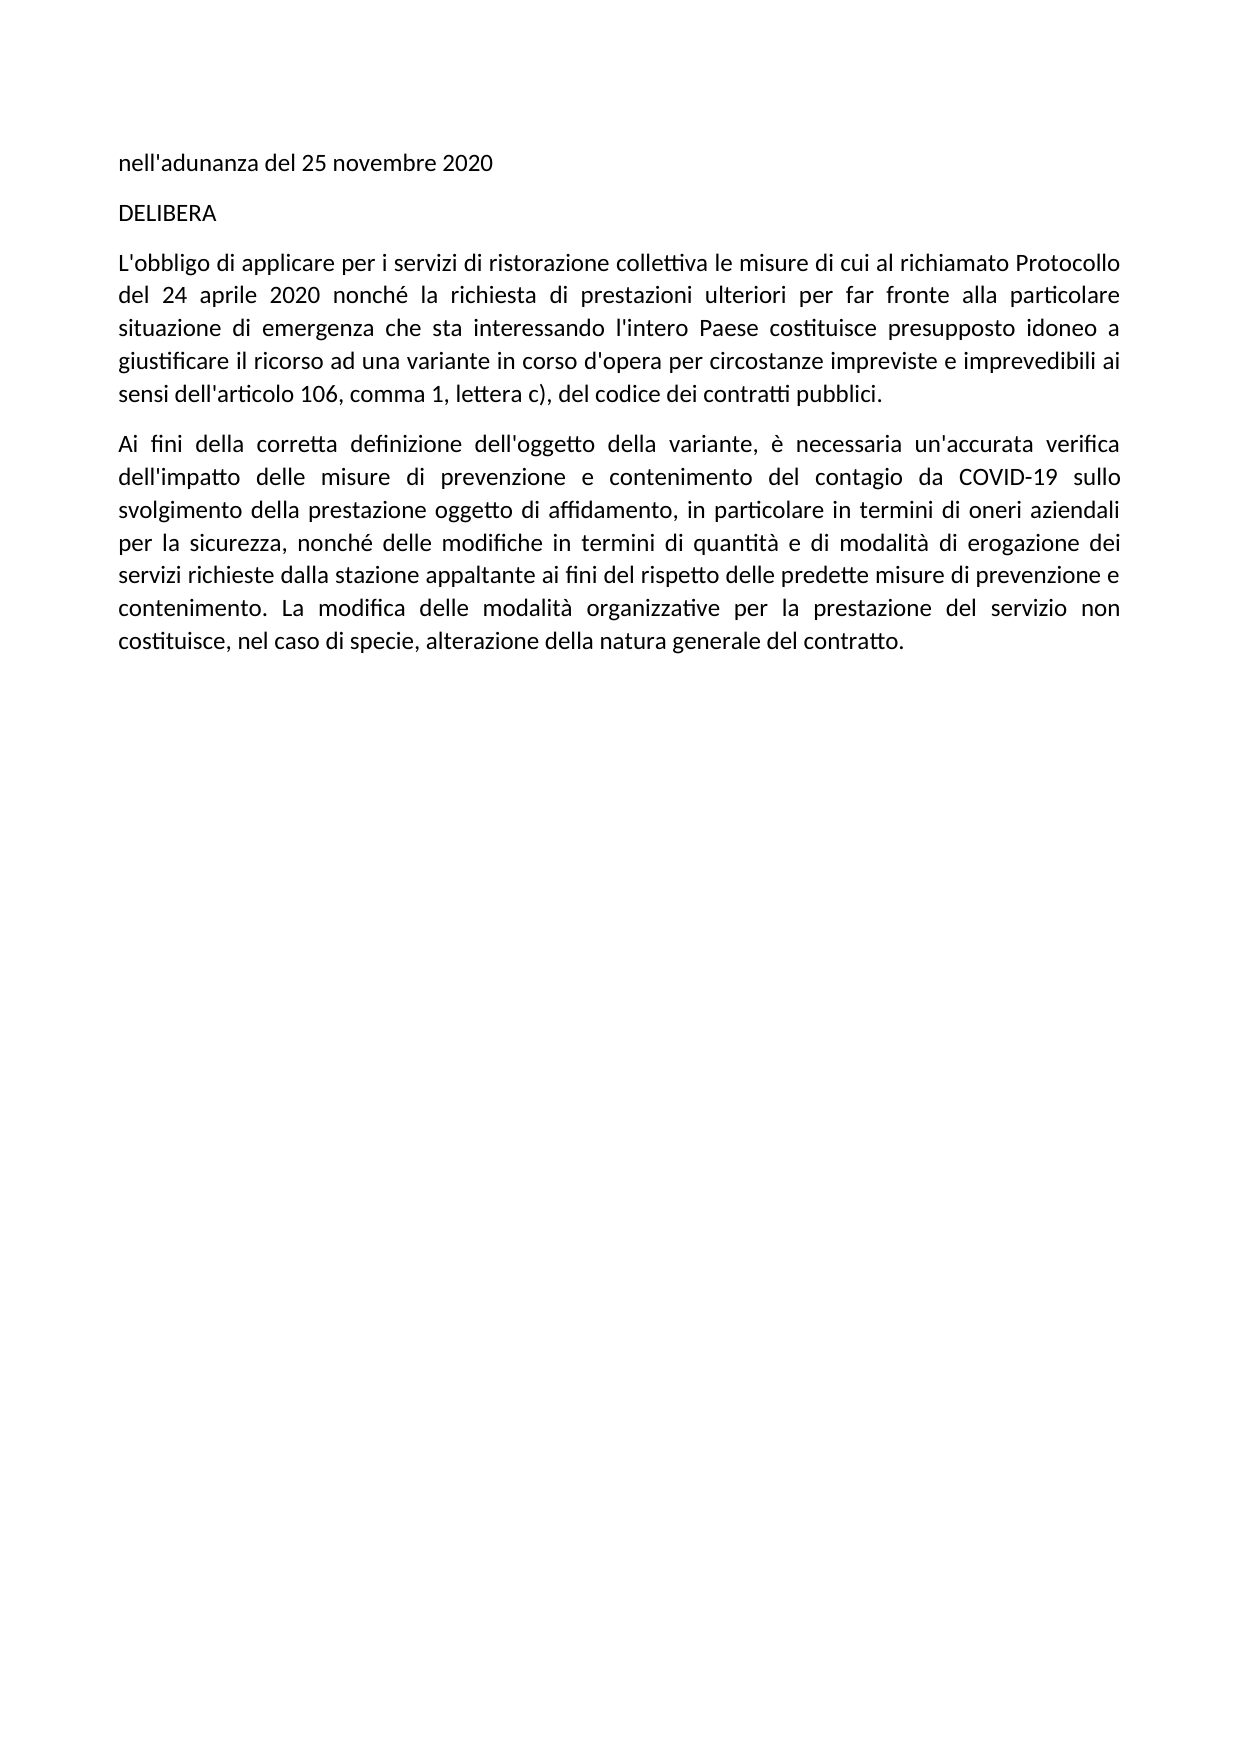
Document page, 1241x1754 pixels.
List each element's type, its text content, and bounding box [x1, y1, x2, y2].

text DELIBERA [118, 197, 1122, 228]
text nell'adunanza del 25 novembre 2020 [118, 148, 1122, 178]
text Ai fini della corretta definizione dell'oggetto della variante, è necessaria un'accurata verifica dell'impatto delle misure di prevenzione e contenimento del contagio da COVID-19 sullo svolgimento della prestazione oggetto di affidamento, in particolare in termini di oneri aziendali per la sicurezza, nonché delle modifiche in termini di quantità e di modalità di erogazione dei servizi richieste dalla stazione appaltante ai fini del rispetto delle predette misure di prevenzione e contenimento. La modifica delle modalità organizzative per la prestazione del servizio non costituisce, nel caso di specie, alterazione della natura generale del contratto. [118, 428, 1122, 656]
text L'obbligo di applicare per i servizi di ristorazione collettiva le misure di cui al richiamato Protocollo del 24 aprile 2020 nonché la richiesta di prestazioni ulteriori per far fronte alla particolare situazione di emergenza che sta interessando l'intero Paese costituisce presupposto idoneo a giustificare il ricorso ad una variante in corso d'opera per circostanze impreviste e imprevedibili ai sensi dell'articolo 106, comma 1, lettera c), del codice dei contratti pubblici. [118, 247, 1122, 409]
